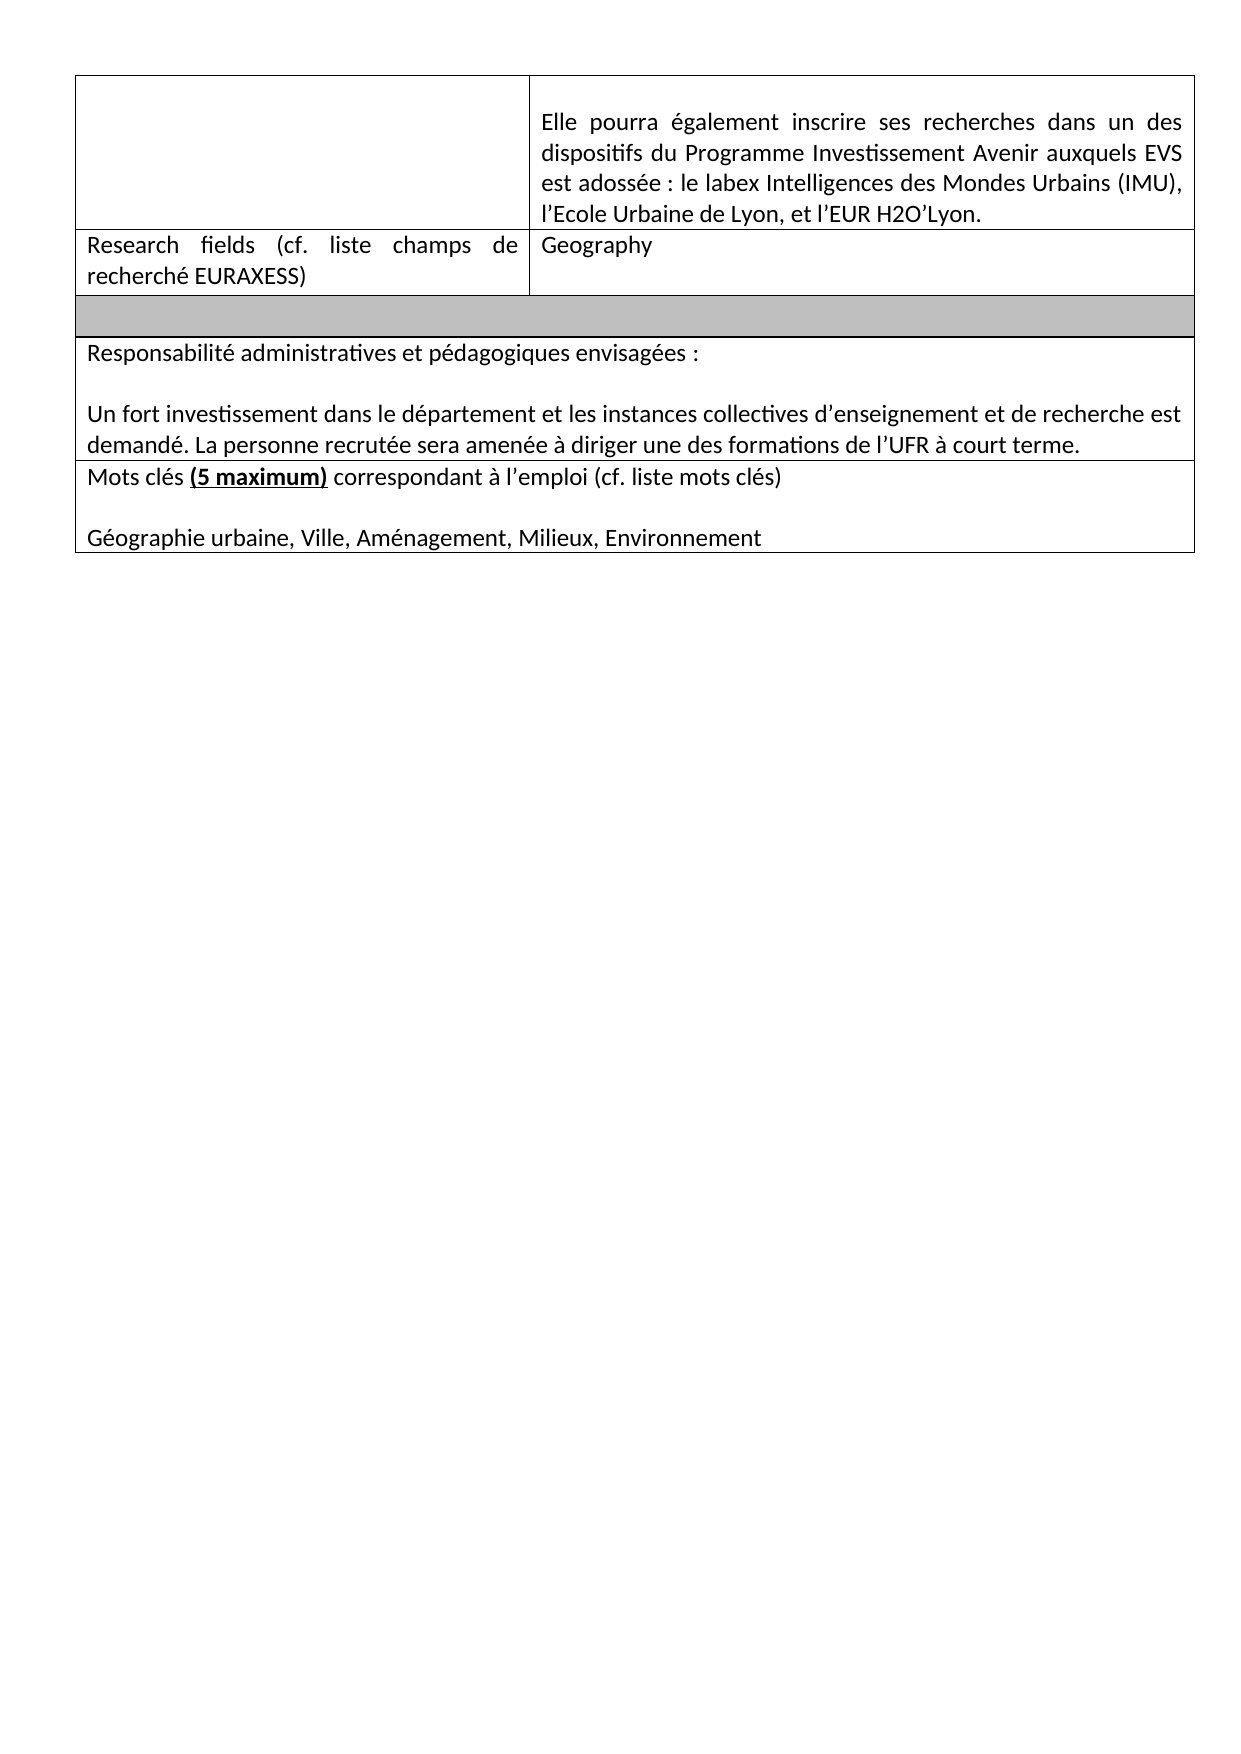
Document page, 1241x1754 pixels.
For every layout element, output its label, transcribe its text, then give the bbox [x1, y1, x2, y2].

table_cell Research fields (cf. liste champs de recherché EURAXESS) [76, 230, 529, 295]
table_cell Mots clés (5 maximum) correspondant à l’emploi (cf. liste mots clés) Géographie urbaine, Ville, Aménagement, Milieux, Environnement [76, 461, 1194, 552]
table_cell [76, 296, 1194, 336]
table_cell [76, 76, 529, 229]
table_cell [530, 76, 1194, 229]
table_cell Geography [530, 230, 1194, 295]
table_cell Responsabilité administratives et pédagogiques envisagées : Un fort investissement dans le département et les instances collectives d’enseignement et de recherche est demandé. La personne recrutée sera amenée à diriger une des formations de l’UFR à court terme. [76, 338, 1194, 459]
